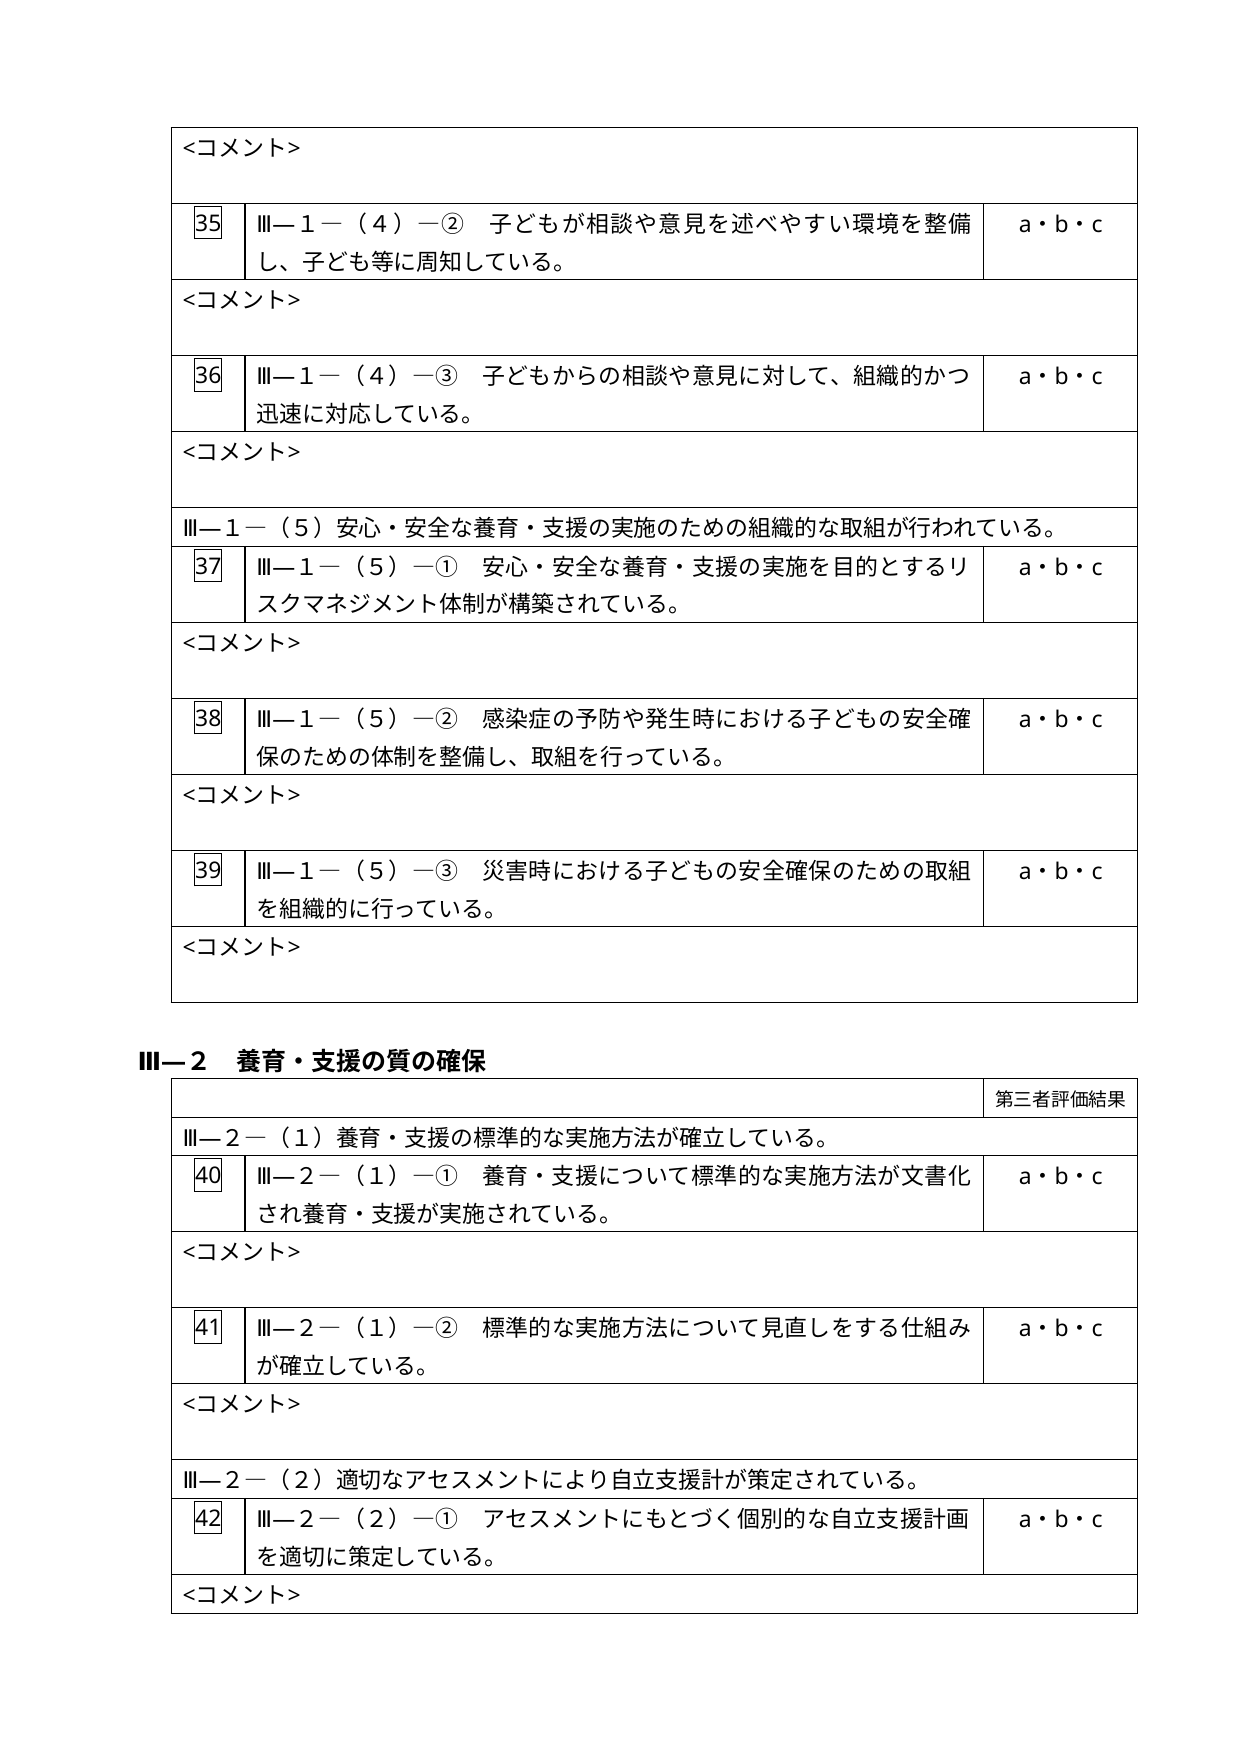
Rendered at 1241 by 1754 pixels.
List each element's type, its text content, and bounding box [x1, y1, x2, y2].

table_cell a・b・c [984, 547, 1137, 622]
table_cell a・b・c [984, 851, 1137, 926]
table_cell Ⅲ―１―（４）―③ 子どもからの相談や意見に対して、組織的かつ迅速に対応している。 [246, 356, 983, 431]
text Ⅲ―２ 養育・支援の質の確保 [112, 1041, 1128, 1078]
table_cell Ⅲ―１―（４）―② 子どもが相談や意見を述べやすい環境を整備し、子ども等に周知している。 [246, 204, 983, 279]
table_cell Ⅲ―１―（５）安心・安全な養育・支援の実施のための組織的な取組が行われている。 [172, 508, 1137, 546]
table_cell <コメント> [172, 280, 1137, 355]
table_cell a・b・c [984, 204, 1137, 279]
table_cell <コメント> [172, 1232, 1137, 1307]
table_cell <コメント> [172, 1384, 1137, 1459]
table_cell 41 [172, 1308, 244, 1383]
table_header [172, 1079, 983, 1117]
table_cell <コメント> [172, 1575, 1137, 1612]
table_cell Ⅲ―１―（５）―③ 災害時における子どもの安全確保のための取組を組織的に行っている。 [246, 851, 983, 926]
table_cell <コメント> [172, 432, 1137, 507]
table_cell Ⅲ―１―（５）―① 安心・安全な養育・支援の実施を目的とするリスクマネジメント体制が構築されている。 [246, 547, 983, 622]
table_cell Ⅲ―２―（２）適切なアセスメントにより自立支援計が策定されている。 [172, 1460, 1137, 1498]
table_cell Ⅲ―１―（５）―② 感染症の予防や発生時における子どもの安全確保のための体制を整備し、取組を行っている。 [246, 699, 983, 774]
table_cell <コメント> [172, 128, 1137, 203]
table_cell <コメント> [172, 623, 1137, 698]
table_cell a・b・c [984, 1499, 1137, 1574]
table_cell <コメント> [172, 927, 1137, 1002]
table_cell 39 [172, 851, 244, 926]
table_cell 36 [172, 356, 244, 431]
table_cell <コメント> [172, 775, 1137, 850]
table_header 第三者評価結果 [984, 1079, 1137, 1117]
table_cell Ⅲ―２―（１）養育・支援の標準的な実施方法が確立している。 [172, 1118, 1137, 1155]
table_cell Ⅲ―２―（１）―① 養育・支援について標準的な実施方法が文書化され養育・支援が実施されている。 [246, 1156, 983, 1231]
table_cell a・b・c [984, 1308, 1137, 1383]
table_cell Ⅲ―２―（１）―② 標準的な実施方法について見直しをする仕組みが確立している。 [246, 1308, 983, 1383]
table_cell a・b・c [984, 356, 1137, 431]
table_cell a・b・c [984, 1156, 1137, 1231]
table_cell 35 [172, 204, 244, 279]
table_cell 40 [172, 1156, 244, 1231]
table_cell 38 [172, 699, 244, 774]
table_cell Ⅲ―２―（２）―① アセスメントにもとづく個別的な自立支援計画を適切に策定している。 [246, 1499, 983, 1574]
table_cell a・b・c [984, 699, 1137, 774]
table_cell 42 [172, 1499, 244, 1574]
table_cell 37 [172, 547, 244, 622]
